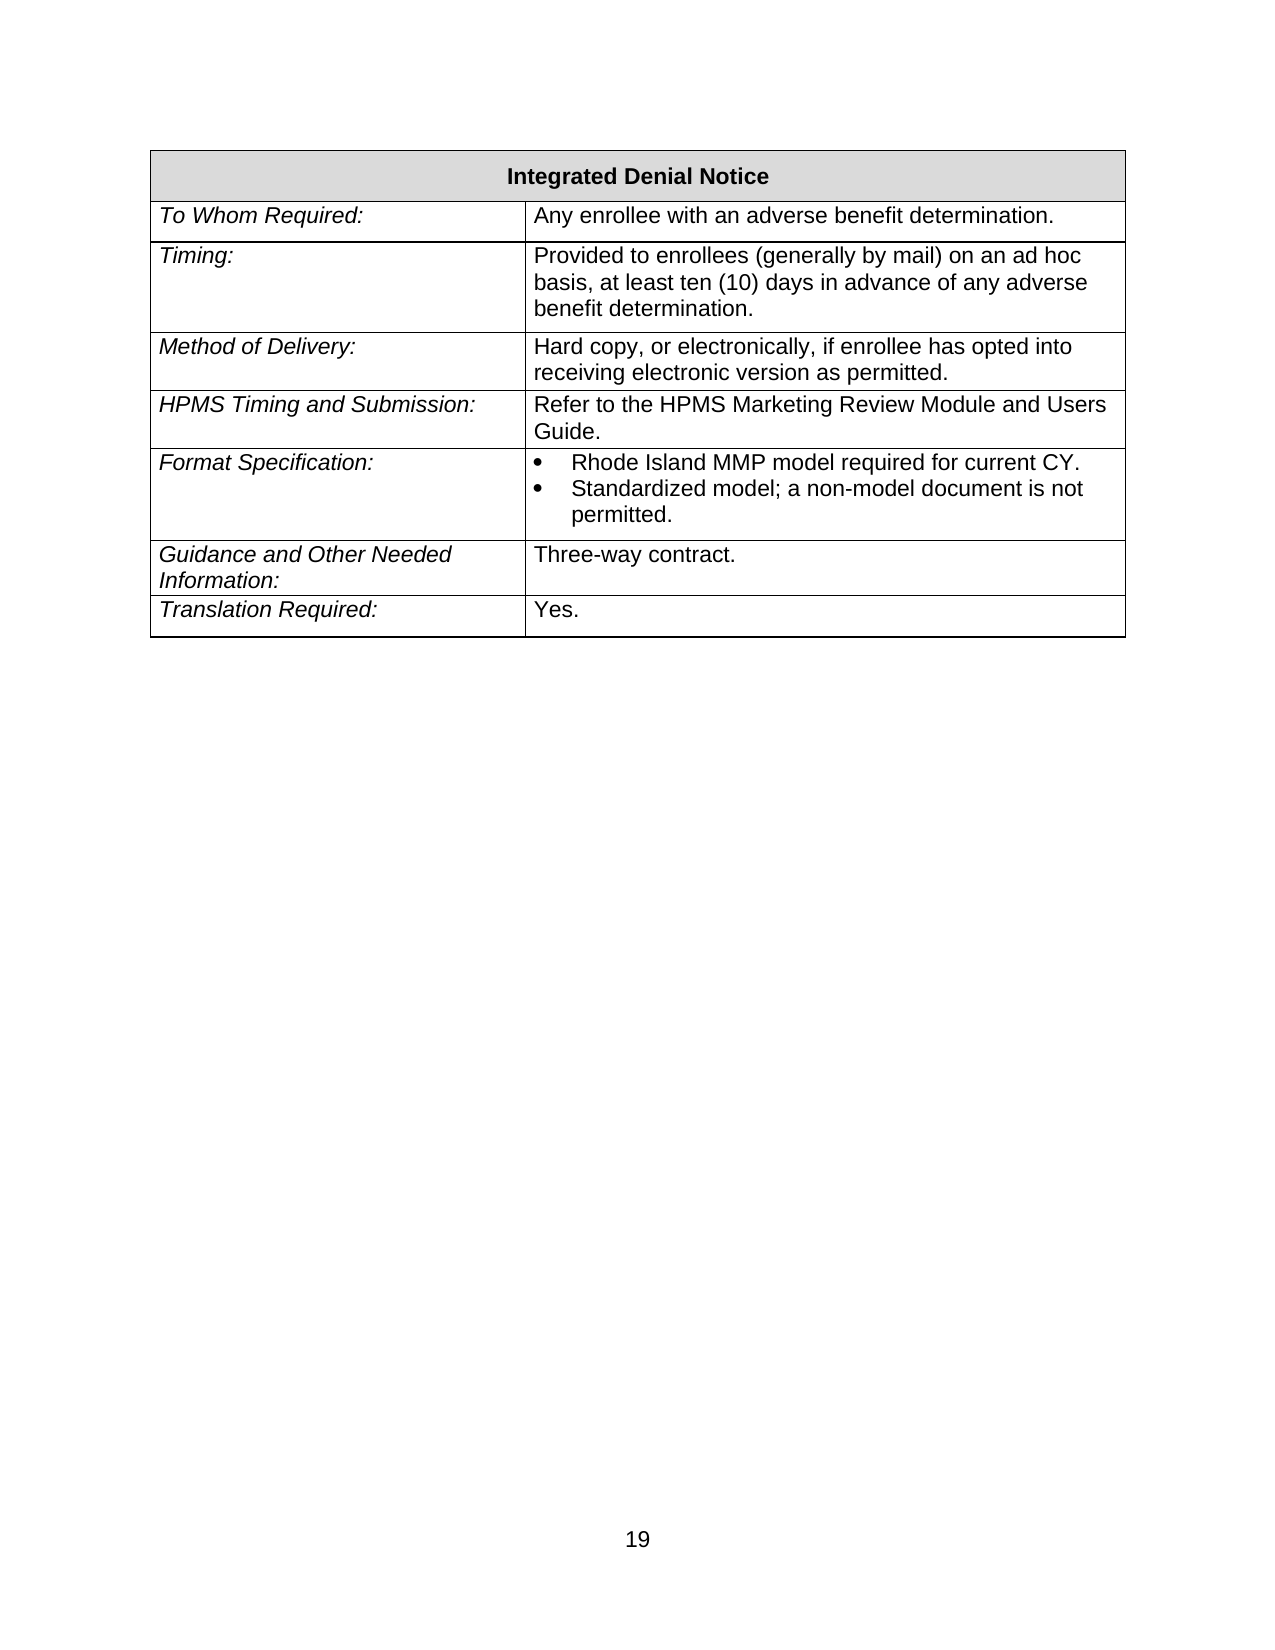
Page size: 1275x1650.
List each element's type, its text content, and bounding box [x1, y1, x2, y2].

table_cell Three-way contract. [526, 541, 1125, 595]
table_cell Format Specification: [151, 449, 525, 539]
table_cell Any enrollee with an adverse benefit determination. [526, 202, 1125, 241]
table_cell Method of Delivery: [151, 333, 525, 390]
table_cell HPMS Timing and Submission: [151, 391, 525, 448]
table_cell Translation Required: [151, 596, 525, 636]
table_cell Guidance and Other Needed Information: [151, 541, 525, 595]
table_cell Hard copy, or electronically, if enrollee has opted into receiving electronic version as permitted. [526, 333, 1125, 390]
table_cell Refer to the HPMS Marketing Review Module and Users Guide. [526, 391, 1125, 448]
table_cell Timing: [151, 243, 525, 332]
table_cell To Whom Required: [151, 202, 525, 241]
table_header Integrated Denial Notice [151, 151, 1125, 201]
table_cell Provided to enrollees (generally by mail) on an ad hoc basis, at least ten (10) days in advance of any adverse benefit determination. [526, 243, 1125, 332]
table_cell Yes. [526, 596, 1125, 636]
table_cell Rhode Island MMP model required for current CY. Standardized model; a non-model document is not permitted. [526, 449, 1125, 539]
